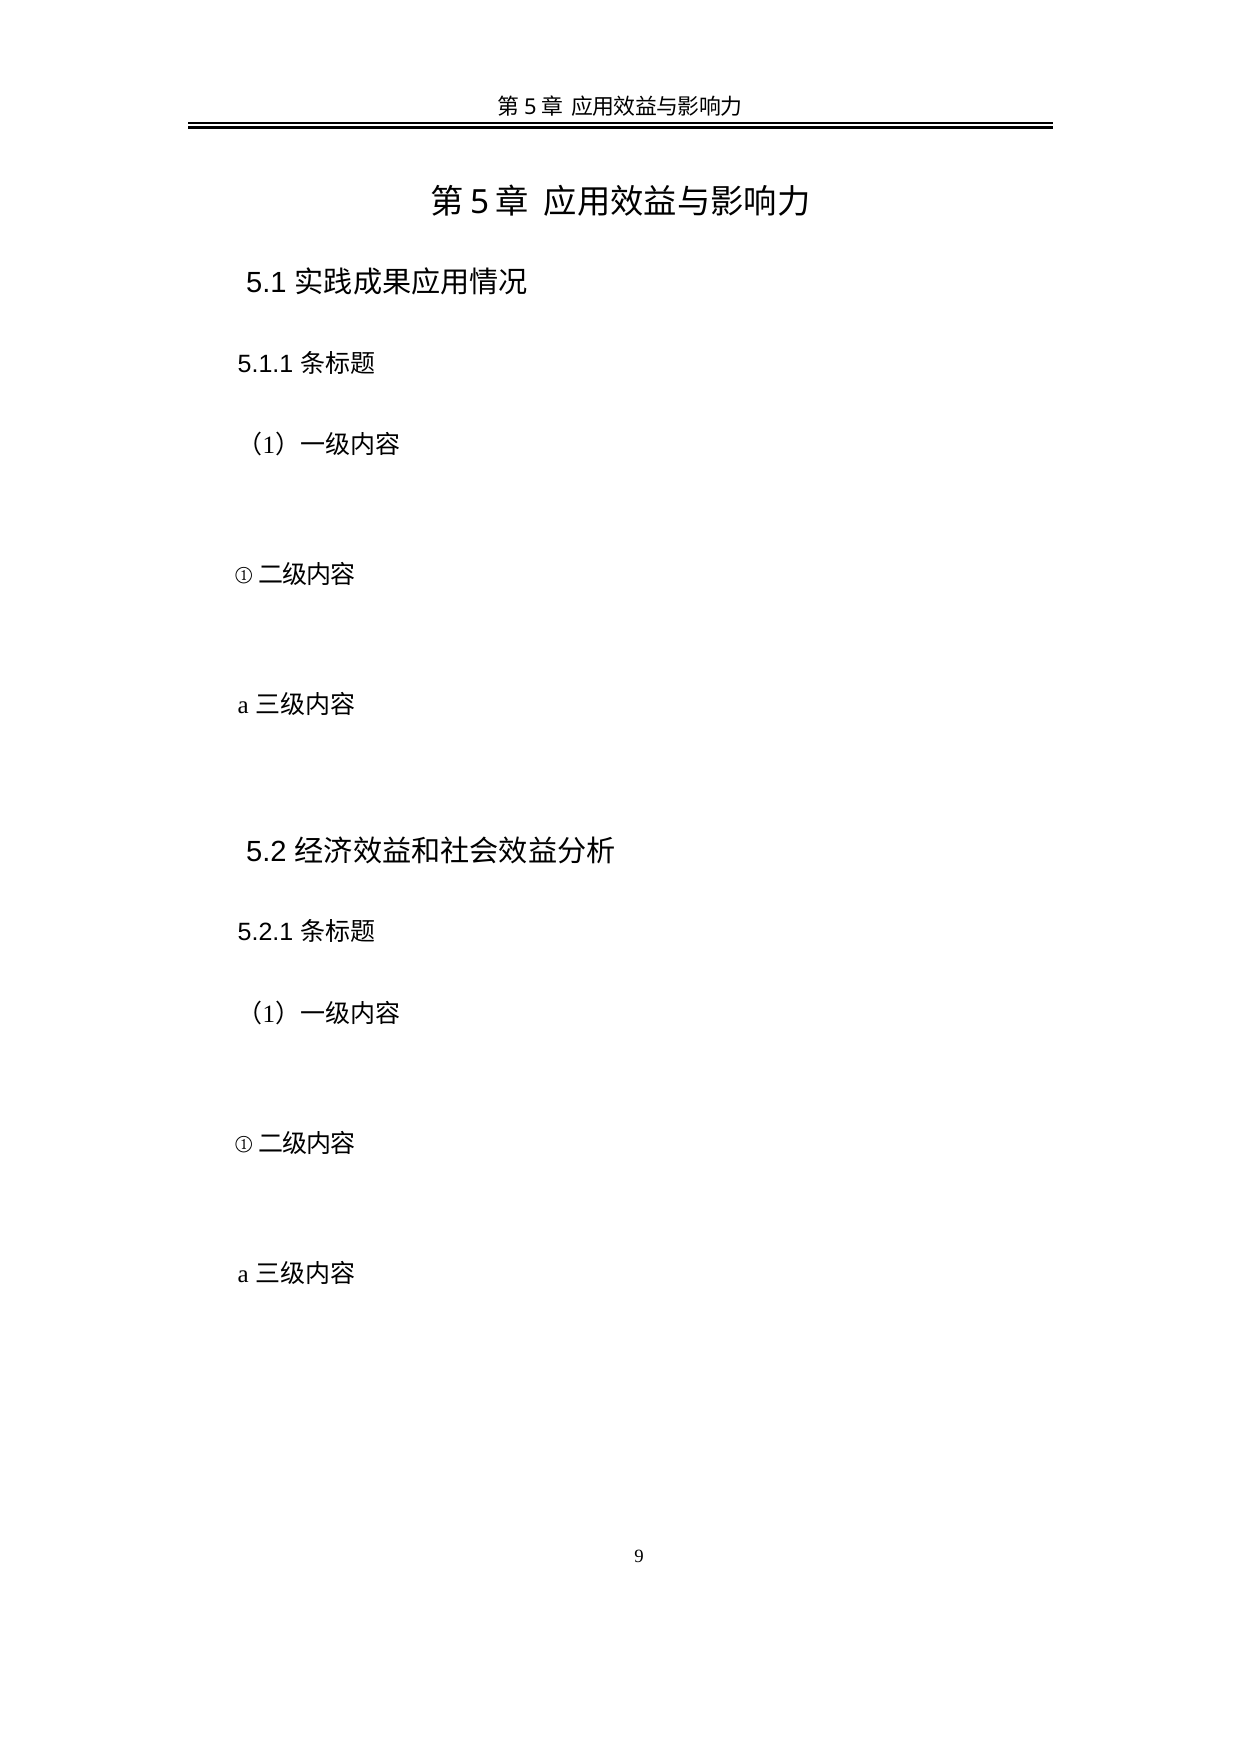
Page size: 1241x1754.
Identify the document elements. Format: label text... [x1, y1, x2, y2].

subtitle 第5章 应用效益与影响力 [187, 166, 1053, 231]
text a 三级内容 [187, 670, 1053, 735]
text ①二级内容 [187, 540, 1053, 605]
text ①二级内容 [187, 1109, 1053, 1174]
subtitle 5.2 经济效益和社会效益分析 [187, 816, 1053, 881]
text a 三级内容 [187, 1239, 1053, 1304]
subtitle 5.2.1 条标题 [187, 897, 1053, 962]
subtitle 5.1 实践成果应用情况 [187, 247, 1053, 312]
text （1）一级内容 [187, 979, 1053, 1044]
text （1）一级内容 [187, 410, 1053, 475]
subtitle 5.1.1 条标题 [187, 329, 1053, 394]
